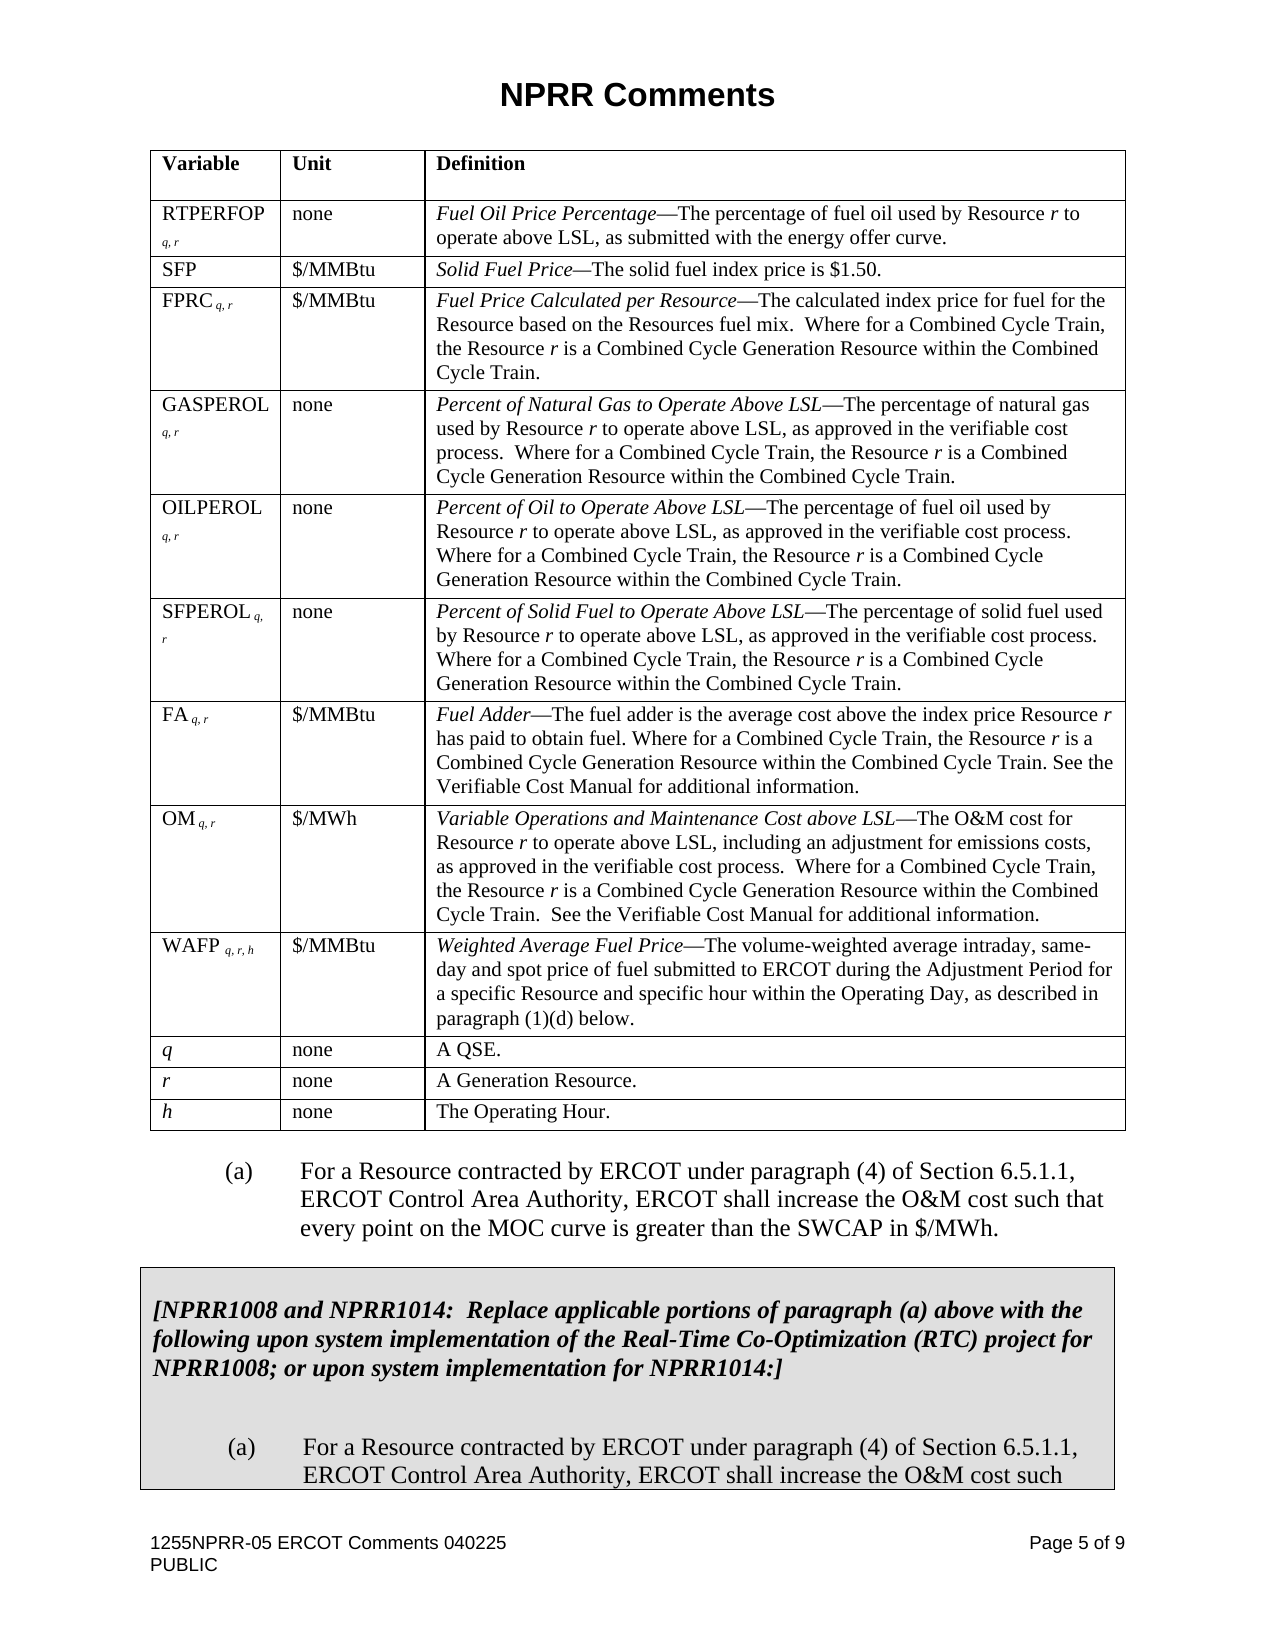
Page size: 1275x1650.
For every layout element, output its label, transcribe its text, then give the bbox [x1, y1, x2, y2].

table_cell FA q, r [151, 702, 280, 804]
table_cell Percent of Solid Fuel to Operate Above LSL—The percentage of solid fuel used by Resource r to operate above LSL, as approved in the verifiable cost process. Where for a Combined Cycle Train, the Resource r is a Combined Cycle Generation Resource within the Combined Cycle Train. [426, 599, 1125, 701]
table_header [141, 1268, 1114, 1489]
table_cell A QSE. [426, 1037, 1125, 1067]
table_cell OILPEROL q, r [151, 495, 280, 597]
table_header Definition [426, 151, 1125, 200]
table_cell Fuel Price Calculated per Resource—The calculated index price for fuel for the Resource based on the Resources fuel mix. Where for a Combined Cycle Train, the Resource r is a Combined Cycle Generation Resource within the Combined Cycle Train. [426, 288, 1125, 390]
table_cell $/MMBtu [281, 257, 424, 287]
table_cell SFPEROL q, r [151, 599, 280, 701]
table_cell OM q, r [151, 806, 280, 932]
table_cell A Generation Resource. [426, 1068, 1125, 1098]
table_cell Percent of Natural Gas to Operate Above LSL—The percentage of natural gas used by Resource r to operate above LSL, as approved in the verifiable cost process. Where for a Combined Cycle Train, the Resource r is a Combined Cycle Generation Resource within the Combined Cycle Train. [426, 391, 1125, 494]
text (a) For a Resource contracted by ERCOT under paragraph (4) of Section 6.5.1.1, ERCOT Control Area Authority, ERCOT shall increase the O&M cost such that every point on the MOC curve is greater than the SWCAP in $/MWh. [225, 1156, 1125, 1242]
table_cell Variable Operations and Maintenance Cost above LSL—The O&M cost for Resource r to operate above LSL, including an adjustment for emissions costs, as approved in the verifiable cost process. Where for a Combined Cycle Train, the Resource r is a Combined Cycle Generation Resource within the Combined Cycle Train. See the Verifiable Cost Manual for additional information. [426, 806, 1125, 932]
table_header Variable [151, 151, 280, 200]
table_cell GASPEROL q, r [151, 391, 280, 494]
table_cell r [151, 1068, 280, 1098]
table_cell none [281, 1037, 424, 1067]
table_header Unit [281, 151, 424, 200]
table_cell Percent of Oil to Operate Above LSL—The percentage of fuel oil used by Resource r to operate above LSL, as approved in the verifiable cost process. Where for a Combined Cycle Train, the Resource r is a Combined Cycle Generation Resource within the Combined Cycle Train. [426, 495, 1125, 597]
table_cell $/MMBtu [281, 933, 424, 1036]
table_cell $/MMBtu [281, 702, 424, 804]
table_cell The Operating Hour. [426, 1100, 1125, 1130]
table_cell none [281, 599, 424, 701]
table_cell SFP [151, 257, 280, 287]
table_cell Solid Fuel Price—The solid fuel index price is $1.50. [426, 257, 1125, 287]
table_cell RTPERFOP q, r [151, 201, 280, 256]
table_cell none [281, 391, 424, 494]
table_cell none [281, 201, 424, 256]
table_cell WAFP q, r, h [151, 933, 280, 1036]
table_cell q [151, 1037, 280, 1067]
table_cell none [281, 1068, 424, 1098]
table_cell Fuel Adder—The fuel adder is the average cost above the index price Resource r has paid to obtain fuel. Where for a Combined Cycle Train, the Resource r is a Combined Cycle Generation Resource within the Combined Cycle Train. See the Verifiable Cost Manual for additional information. [426, 702, 1125, 804]
table_cell Weighted Average Fuel Price—The volume-weighted average intraday, same-day and spot price of fuel submitted to ERCOT during the Adjustment Period for a specific Resource and specific hour within the Operating Day, as described in paragraph (1)(d) below. [426, 933, 1125, 1036]
table_cell none [281, 495, 424, 597]
table_cell $/MMBtu [281, 288, 424, 390]
table_cell FPRC q, r [151, 288, 280, 390]
table_cell h [151, 1100, 280, 1130]
table_cell $/MWh [281, 806, 424, 932]
table_cell Fuel Oil Price Percentage—The percentage of fuel oil used by Resource r to operate above LSL, as submitted with the energy offer curve. [426, 201, 1125, 256]
table_cell none [281, 1100, 424, 1130]
